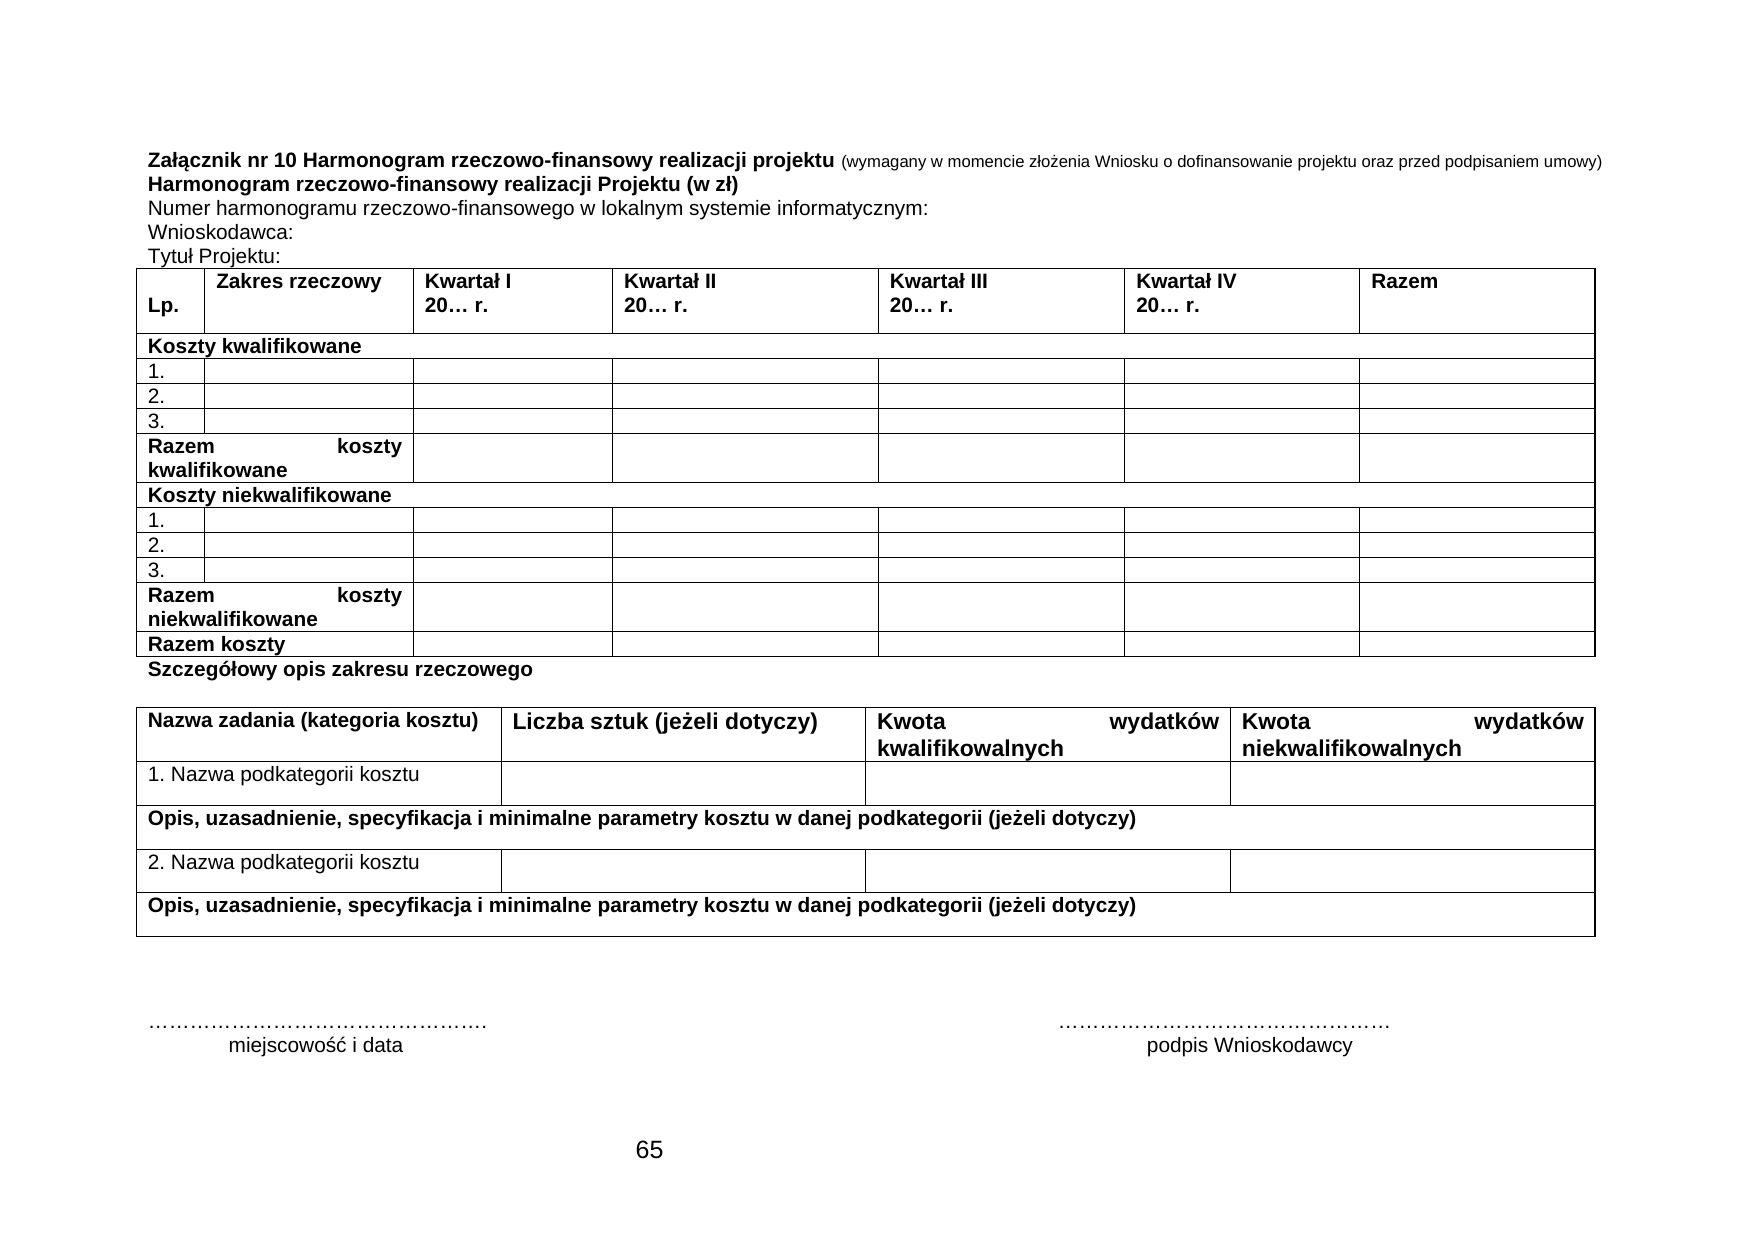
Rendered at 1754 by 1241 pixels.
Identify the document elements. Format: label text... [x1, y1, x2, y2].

table_cell [1125, 359, 1359, 383]
table_cell [879, 508, 1124, 532]
table_cell [1360, 434, 1594, 482]
table_cell [1125, 384, 1359, 408]
table_cell [1125, 434, 1359, 482]
text Szczegółowy opis zakresu rzeczowego [148, 657, 1606, 681]
table_cell Razem koszty [137, 632, 413, 656]
table_cell [1125, 632, 1359, 656]
table_cell [205, 533, 413, 557]
table_header Nazwa zadania (kategoria kosztu) [137, 708, 501, 761]
table_cell [613, 359, 878, 383]
table_cell [414, 508, 612, 532]
table_cell [613, 434, 878, 482]
table_cell 3. [137, 409, 204, 433]
table_cell Razem koszty kwalifikowane [137, 434, 413, 482]
table_cell [414, 409, 612, 433]
table_cell [613, 533, 878, 557]
table_cell [1125, 533, 1359, 557]
table_cell [879, 384, 1124, 408]
text Wnioskodawca: [148, 219, 1606, 243]
table_header Kwartał II 20… r. [613, 269, 878, 333]
table_cell 3. [137, 558, 204, 582]
table_cell [613, 632, 878, 656]
table_cell [1360, 533, 1594, 557]
text miejscowość i data podpis Wnioskodawcy [148, 1033, 1606, 1057]
table_header Liczba sztuk (jeżeli dotyczy) [502, 708, 865, 761]
table_cell [879, 359, 1124, 383]
table_cell [1360, 558, 1594, 582]
table_cell [866, 850, 1230, 892]
table_cell [414, 533, 612, 557]
table_cell Opis, uzasadnienie, specyfikacja i minimalne parametry kosztu w danej podkategorii (jeżeli dotyczy) [137, 893, 1594, 936]
table_cell Opis, uzasadnienie, specyfikacja i minimalne parametry kosztu w danej podkategorii (jeżeli dotyczy) [137, 806, 1594, 848]
table_cell [879, 533, 1124, 557]
table_header Kwartał III 20… r. [879, 269, 1124, 333]
table_cell [205, 508, 413, 532]
table_cell [613, 508, 878, 532]
table_cell [414, 384, 612, 408]
table_cell [1125, 583, 1359, 631]
table_cell 2. [137, 533, 204, 557]
table_cell 2. Nazwa podkategorii kosztu [137, 850, 501, 892]
table_header Kwartał I 20… r. [414, 269, 612, 333]
table_cell [613, 409, 878, 433]
table_cell [205, 409, 413, 433]
table_cell Koszty niekwalifikowane [137, 483, 1594, 507]
table_cell [1360, 384, 1594, 408]
table_cell [502, 850, 865, 892]
table_cell [414, 632, 612, 656]
table_header Kwartał IV 20… r. [1125, 269, 1359, 333]
table_cell [502, 762, 865, 805]
table_cell [205, 359, 413, 383]
table_cell [613, 384, 878, 408]
table_cell 1. [137, 359, 204, 383]
text Harmonogram rzeczowo-finansowy realizacji Projektu (w zł) [148, 172, 1606, 196]
table_cell [879, 409, 1124, 433]
table_cell [879, 434, 1124, 482]
table_cell [414, 434, 612, 482]
table_cell [414, 558, 612, 582]
table_cell [1360, 409, 1594, 433]
table_cell [879, 558, 1124, 582]
table_cell [879, 632, 1124, 656]
table_cell [1125, 409, 1359, 433]
table_cell Razem koszty niekwalifikowane [137, 583, 413, 631]
table_cell [613, 558, 878, 582]
text Tytuł Projektu: [148, 243, 1606, 267]
text Załącznik nr 10 Harmonogram rzeczowo-finansowy realizacji projektu (wymagany w momencie złożenia Wniosku o dofinansowanie projektu oraz przed podpisaniem umowy) [148, 148, 1606, 172]
table_cell 1. Nazwa podkategorii kosztu [137, 762, 501, 805]
table_cell 2. [137, 384, 204, 408]
table_cell [1360, 632, 1594, 656]
table_cell [1125, 558, 1359, 582]
table_cell [1360, 583, 1594, 631]
table_cell [1231, 850, 1594, 892]
table_cell [205, 558, 413, 582]
table_header Razem [1360, 269, 1594, 333]
table_header Lp. [137, 269, 204, 333]
table_cell 1. [137, 508, 204, 532]
table_cell [1360, 508, 1594, 532]
text Numer harmonogramu rzeczowo-finansowego w lokalnym systemie informatycznym: [148, 196, 1606, 219]
table_cell [866, 762, 1230, 805]
table_cell [879, 583, 1124, 631]
table_header Kwota wydatków kwalifikowalnych [866, 708, 1230, 761]
table_cell [414, 583, 612, 631]
table_cell [205, 384, 413, 408]
table_cell Koszty kwalifikowane [137, 334, 1594, 358]
table_cell [1125, 508, 1359, 532]
table_cell [613, 583, 878, 631]
table_cell [1231, 762, 1594, 805]
table_header Kwota wydatków niekwalifikowalnych [1231, 708, 1594, 761]
table_cell [1360, 359, 1594, 383]
table_header Zakres rzeczowy [205, 269, 413, 333]
text …………………………………………. ………………………………………… [148, 1009, 1606, 1033]
table_cell [414, 359, 612, 383]
